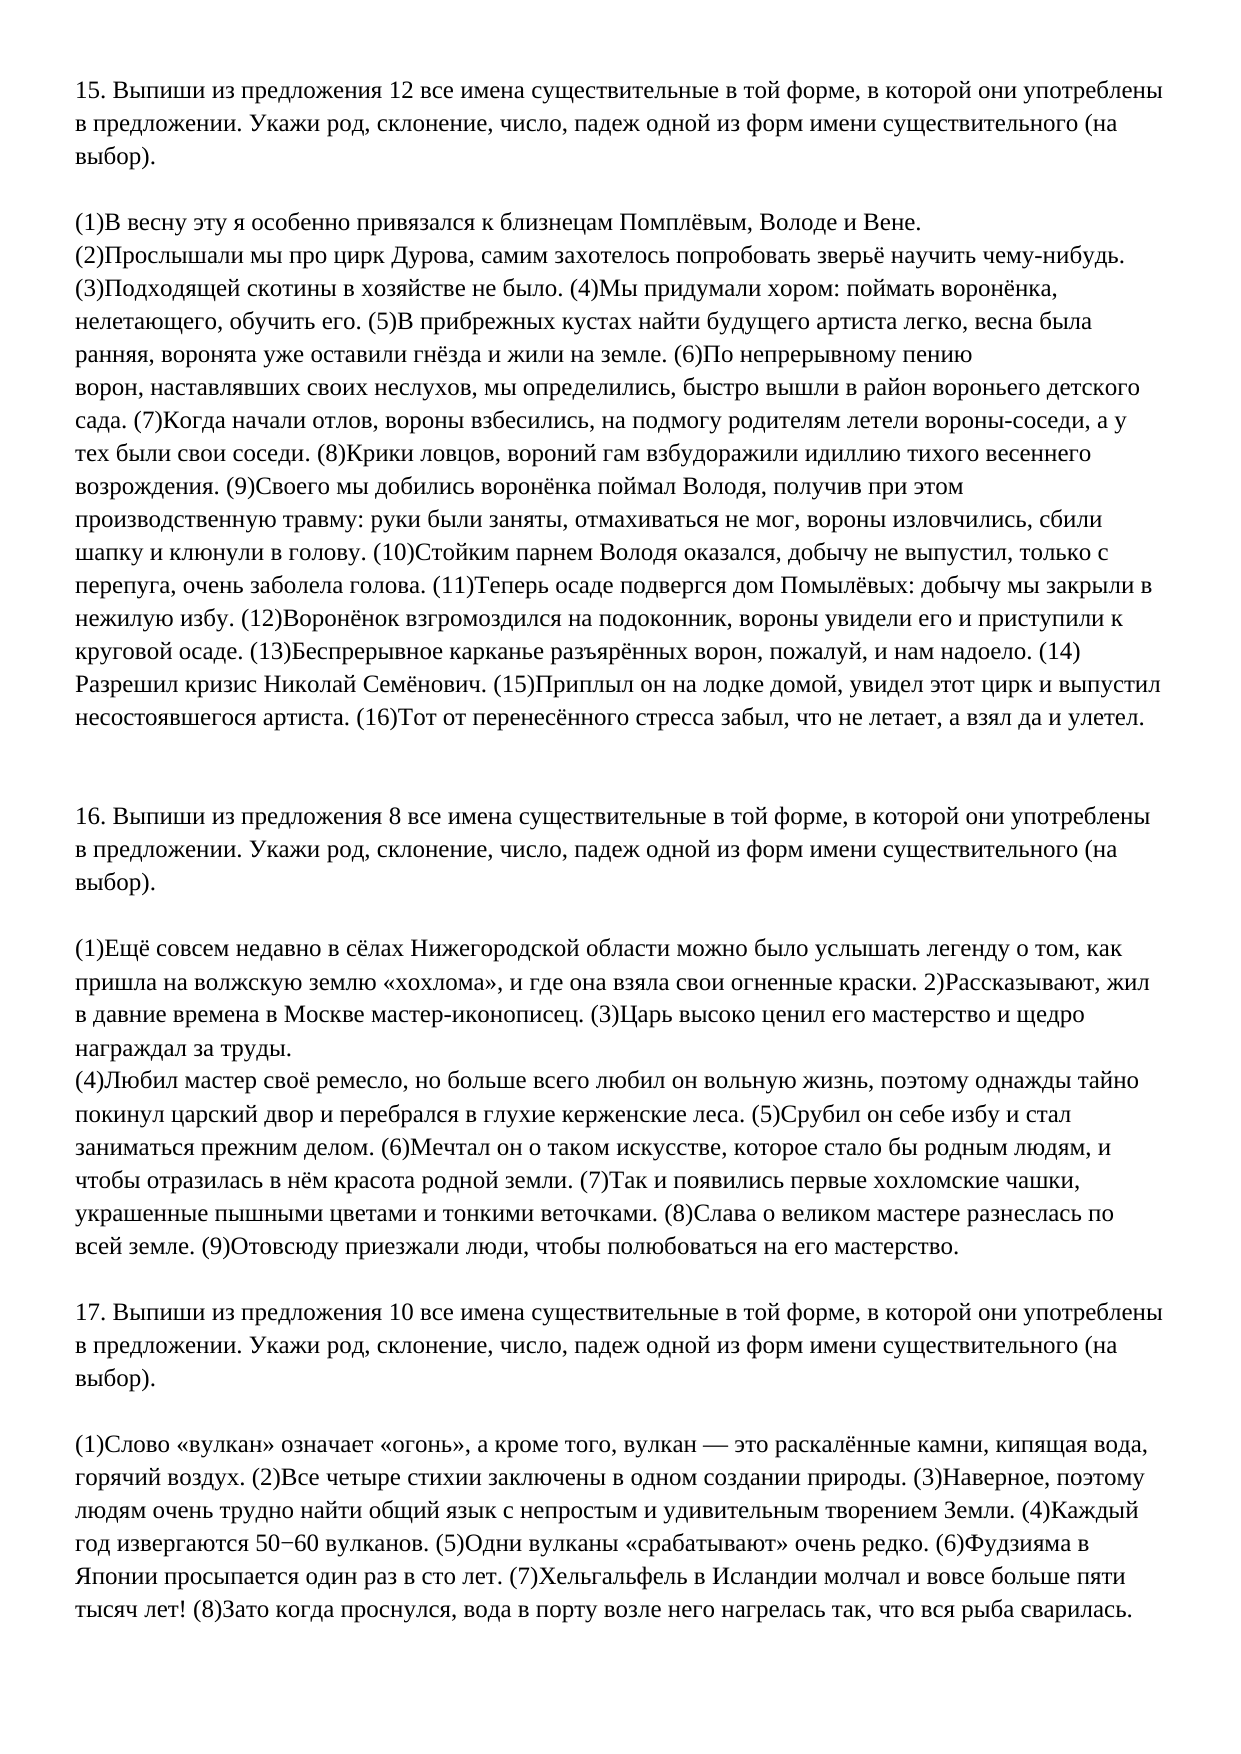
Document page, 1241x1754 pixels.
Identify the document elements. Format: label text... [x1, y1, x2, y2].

text 16. Выпиши из предложения 8 все имена существительные в той форме, в которой они употреблены в предложении. Укажи род, склонение, число, падеж одной из форм имени существительного (на выбор). [75, 801, 1165, 896]
text (1)В весну эту я особенно привязался к близнецам Помплёвым, Володе и Вене. [75, 207, 1165, 236]
text 17. Выпиши из предложения 10 все имена существительные в той форме, в которой они употреблены в предложении. Укажи род, склонение, число, падеж одной из форм имени существительного (на выбор). [75, 1297, 1165, 1392]
text 15. Выпиши из предложения 12 все имена существительные в той форме, в которой они употреблены в предложении. Укажи род, склонение, число, падеж одной из форм имени существительного (на выбор). [75, 75, 1165, 170]
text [75, 1429, 1165, 1623]
text (4)Любил мастер своё ремесло, но больше всего любил он вольную жизнь, поэтому однажды тайно покинул царский двор и перебрался в глухие керженские леса. (5)Срубил он себе избу и стал заниматься прежним делом. (6)Мечтал он о таком искусстве, которое стало бы родным людям, и чтобы отразилась в нём красота родной земли. (7)Так и появились первые хохломские чашки, украшенные пышными цветами и тонкими веточками. (8)Слава о великом мастере разнеслась по всей земле. (9)Отовсюду приезжали люди, чтобы полюбоваться на его мастерство. [75, 1066, 1165, 1259]
text ворон, наставлявших своих неслухов, мы определились, быстро вышли в район вороньего детского сада. (7)Когда начали отлов, вороны взбесились, на подмогу родителям летели вороны-соседи, а у тех были свои соседи. (8)Крики ловцов, вороний гам взбудоражили идиллию тихого весеннего возрождения. (9)Своего мы добились воронёнка поймал Володя, получив при этом производственную травму: руки были заняты, отмахиваться не мог, вороны изловчились, сбили шапку и клюнули в голову. (10)Стойким парнем Володя оказался, добычу не выпустил, только с перепуга, очень заболела голова. (11)Теперь осаде подвергся дом Помылёвых: добычу мы закрыли в нежилую избу. (12)Воронёнок взгромоздился на подоконник, вороны увидели его и приступили к круговой осаде. (13)Беспрерывное карканье разъярённых ворон, пожалуй, и нам надоело. (14) Разрешил кризис Николай Семёнович. (15)Приплыл он на лодке домой, увидел этот цирк и выпустил несостоявшегося артиста. (16)Тот от перенесённого стресса забыл, что не летает, а взял да и улетел. [75, 372, 1165, 731]
text (2)Прослышали мы про цирк Дурова, самим захотелось попробовать зверьё научить чему-нибудь. (3)Подходящей скотины в хозяйстве не было. (4)Мы придумали хором: поймать воронёнка, нелетающего, обучить его. (5)В прибрежных кустах найти будущего артиста легко, весна была ранняя, воронята уже оставили гнёзда и жили на земле. (6)По непрерывному пению [75, 240, 1165, 368]
text (1)Ещё совсем недавно в сёлах Нижегородской области можно было услышать легенду о том, как пришла на волжскую землю «хохлома», и где она взяла свои огненные краски. 2)Рассказывают, жил в давние времена в Москве мастер-иконописец. (3)Царь высоко ценил его мастерство и щедро награждал за труды. [75, 933, 1165, 1061]
